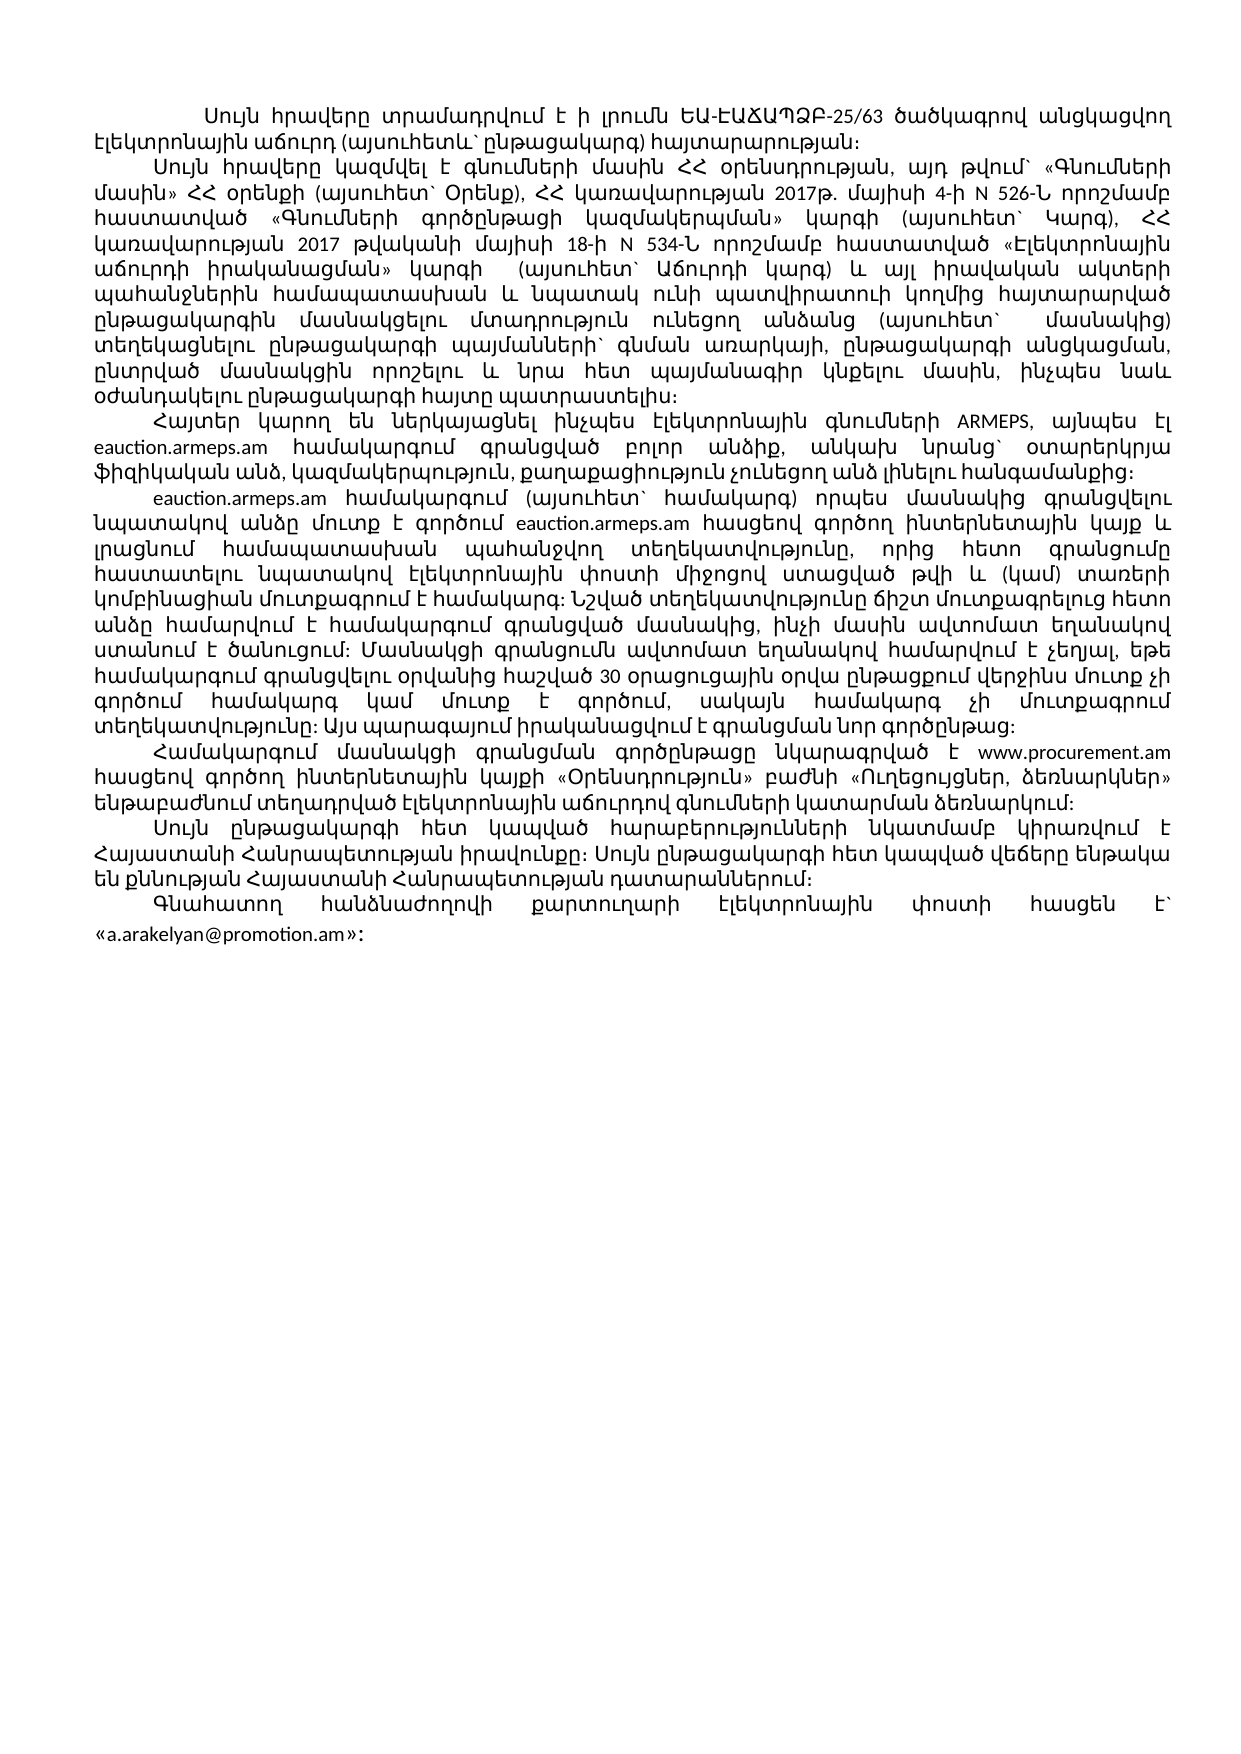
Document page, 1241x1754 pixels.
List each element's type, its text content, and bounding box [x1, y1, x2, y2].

text Սույն հրավերը տրամադրվում է ի լրումն ԵԱ-ԷԱՃԱՊՁԲ-25/63 ծածկագրով անցկացվող էլեկտրոնային աճուրդ (այսուհետև` ընթացակարգ) հայտարարության։ [94, 104, 1171, 154]
text Գնահատող հանձնաժողովի քարտուղարի էլեկտրոնային փոստի հասցեն է` «a.arakelyan@promotion.am»: [94, 892, 1171, 948]
text Սույն հրավերը կազմվել է գնումների մասին ՀՀ օրենսդրության, այդ թվում` «Գնումների մասին» ՀՀ օրենքի (այսուհետ` Օրենք), ՀՀ կառավարության 2017թ. մայիսի 4-ի N 526-Ն որոշմամբ հաստատված «Գնումների գործընթացի կազմակերպման» կարգի (այսուհետ` Կարգ), ՀՀ կառավարության 2017 թվականի մայիսի 18-ի N 534-Ն որոշմամբ հաստատված «Էլեկտրոնային աճուրդի իրականացման» կարգի (այսուհետ` Աճուրդի կարգ) և այլ իրավական ակտերի պահանջներին համապատասխան և նպատակ ունի պատվիրատուի կողմից հայտարարված ընթացակարգին մասնակցելու մտադրություն ունեցող անձանց (այսուհետ` մասնակից) տեղեկացնելու ընթացակարգի պայմանների` գնման առարկայի, ընթացակարգի անցկացման, ընտրված մասնակցին որոշելու և նրա հետ պայմանագիր կնքելու մասին, ինչպես նաև օժանդակելու ընթացակարգի հայտը պատրաստելիս։ [94, 154, 1171, 409]
text eauction.armeps.am համակարգում (այսուհետ` համակարգ) որպես մասնակից գրանցվելու նպատակով անձը մուտք է գործում eauction.armeps.am հասցեով գործող ինտերնետային կայք և լրացնում համապատասխան պահանջվող տեղեկատվությունը, որից հետո գրանցումը հաստատելու նպատակով էլեկտրոնային փոստի միջոցով ստացված թվի և (կամ) տառերի կոմբինացիան մուտքագրում է համակարգ: Նշված տեղեկատվությունը ճիշտ մուտքագրելուց հետո անձը համարվում է համակարգում գրանցված մասնակից, ինչի մասին ավտոմատ եղանակով ստանում է ծանուցում: Մասնակցի գրանցումն ավտոմատ եղանակով համարվում է չեղյալ, եթե համակարգում գրանցվելու օրվանից հաշված 30 օրացուցային օրվա ընթացքում վերջինս մուտք չի գործում համակարգ կամ մուտք է գործում, սակայն համակարգ չի մուտքագրում տեղեկատվությունը: Այս պարագայում իրականացվում է գրանցման նոր գործընթաց: [94, 485, 1171, 739]
text Սույն ընթացակարգի հետ կապված հարաբերությունների նկատմամբ կիրառվում է Հայաստանի Հանրապետության իրավունքը։ Սույն ընթացակարգի հետ կապված վեճերը ենթակա են քննության Հայաստանի Հանրապետության դատարաններում։ [94, 815, 1171, 892]
text Համակարգում մասնակցի գրանցման գործընթացը նկարագրված է www.procurement.am հասցեով գործող ինտերնետային կայքի «Օրենսդրություն» բաժնի «Ուղեցույցներ, ձեռնարկներ» ենթաբաժնում տեղադրված էլեկտրոնային աճուրդով գնումների կատարման ձեռնարկում: [94, 739, 1171, 815]
text Հայտեր կարող են ներկայացնել ինչպես էլեկտրոնային գնումների ARMEPS, այնպես էլ eauction.armeps.am համակարգում գրանցված բոլոր անձիք, անկախ նրանց` օտարերկրյա ֆիզիկական անձ, կազմակերպություն, քաղաքացիություն չունեցող անձ լինելու հանգամանքից։ [94, 409, 1171, 485]
